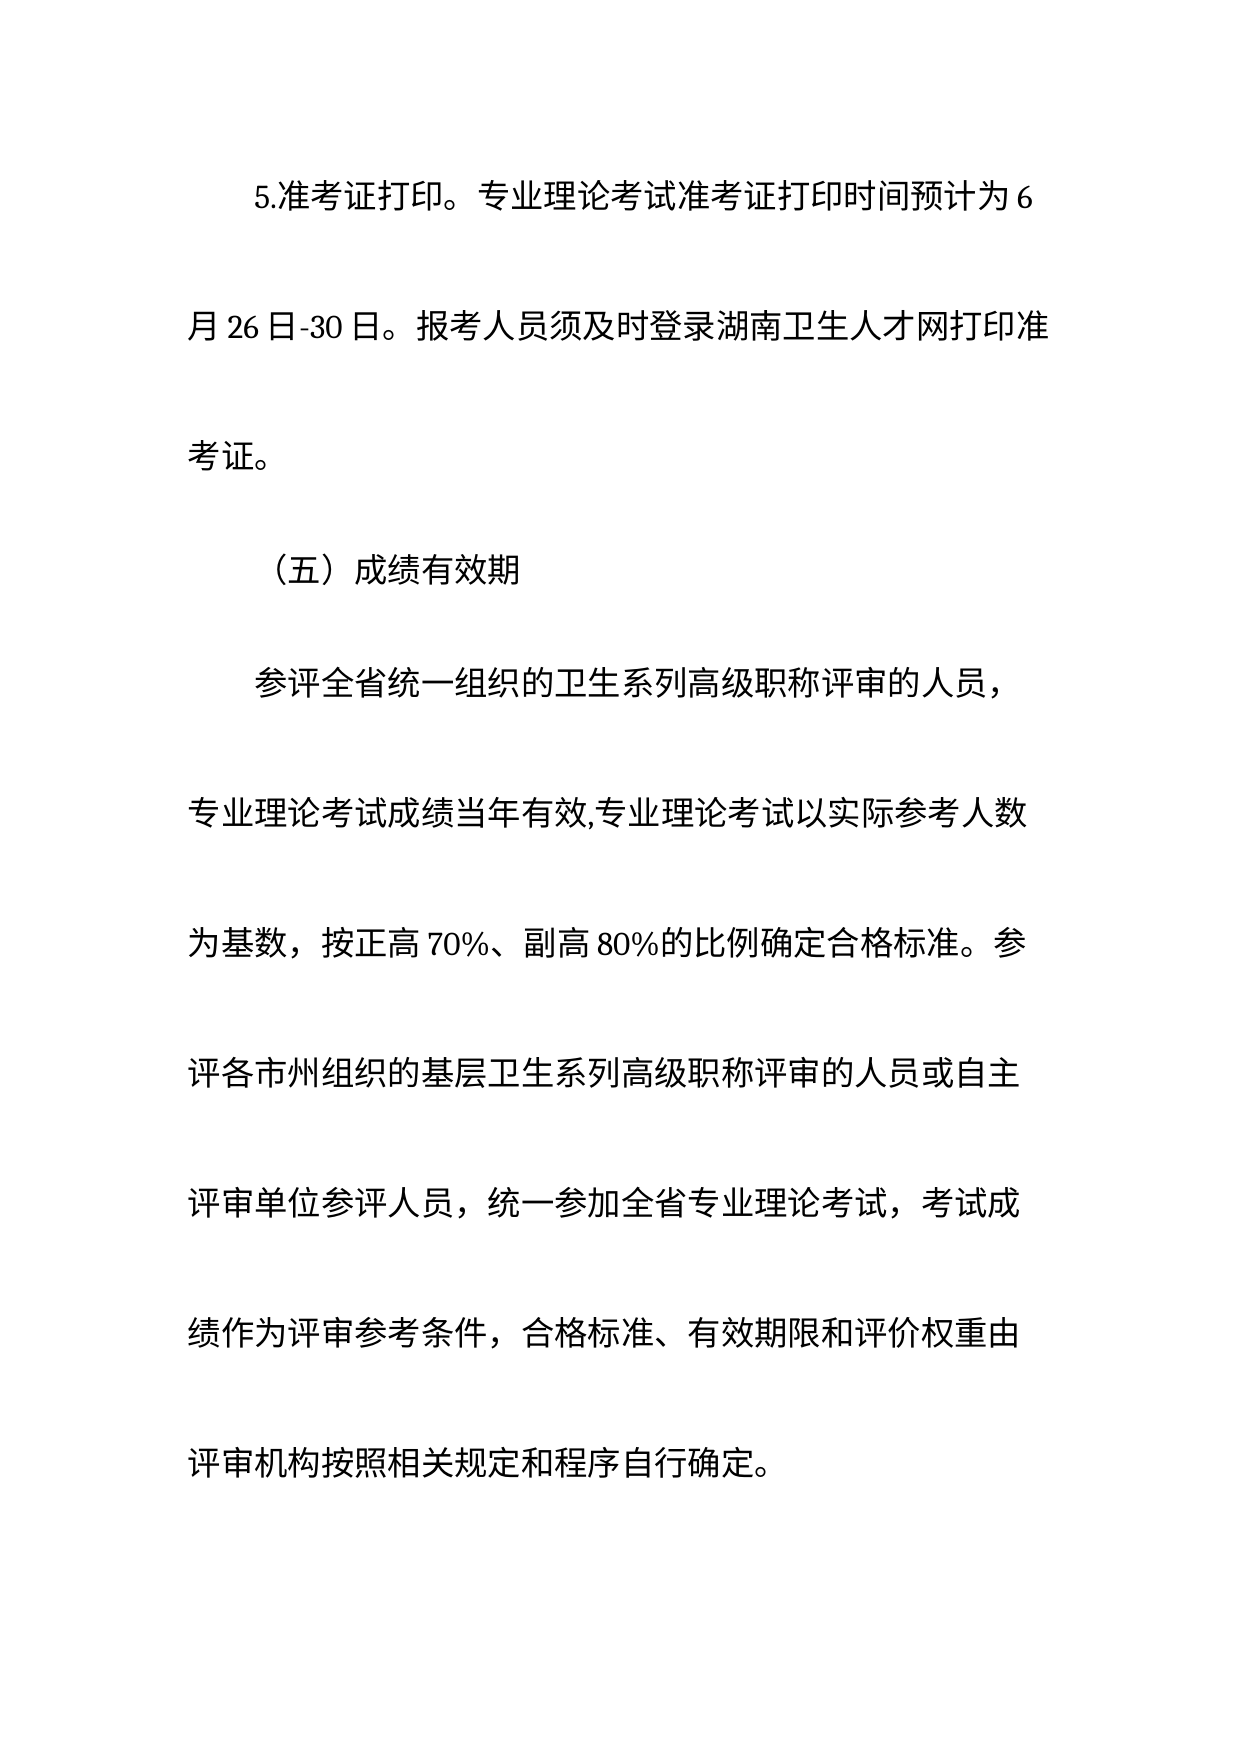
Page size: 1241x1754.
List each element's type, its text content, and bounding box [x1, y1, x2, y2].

text 5.准考证打印。专业理论考试准考证打印时间预计为6月26日-30日。报考人员须及时登录湖南卫生人才网打印准考证。 [187, 162, 1053, 487]
text 参评全省统一组织的卫生系列高级职称评审的人员，专业理论考试成绩当年有效,专业理论考试以实际参考人数为基数，按正高70%、副高80%的比例确定合格标准。参评各市州组织的基层卫生系列高级职称评审的人员或自主评审单位参评人员，统一参加全省专业理论考试，考试成绩作为评审参考条件，合格标准、有效期限和评价权重由评审机构按照相关规定和程序自行确定。 [187, 648, 1053, 1493]
text （五）成绩有效期 [187, 535, 1053, 600]
